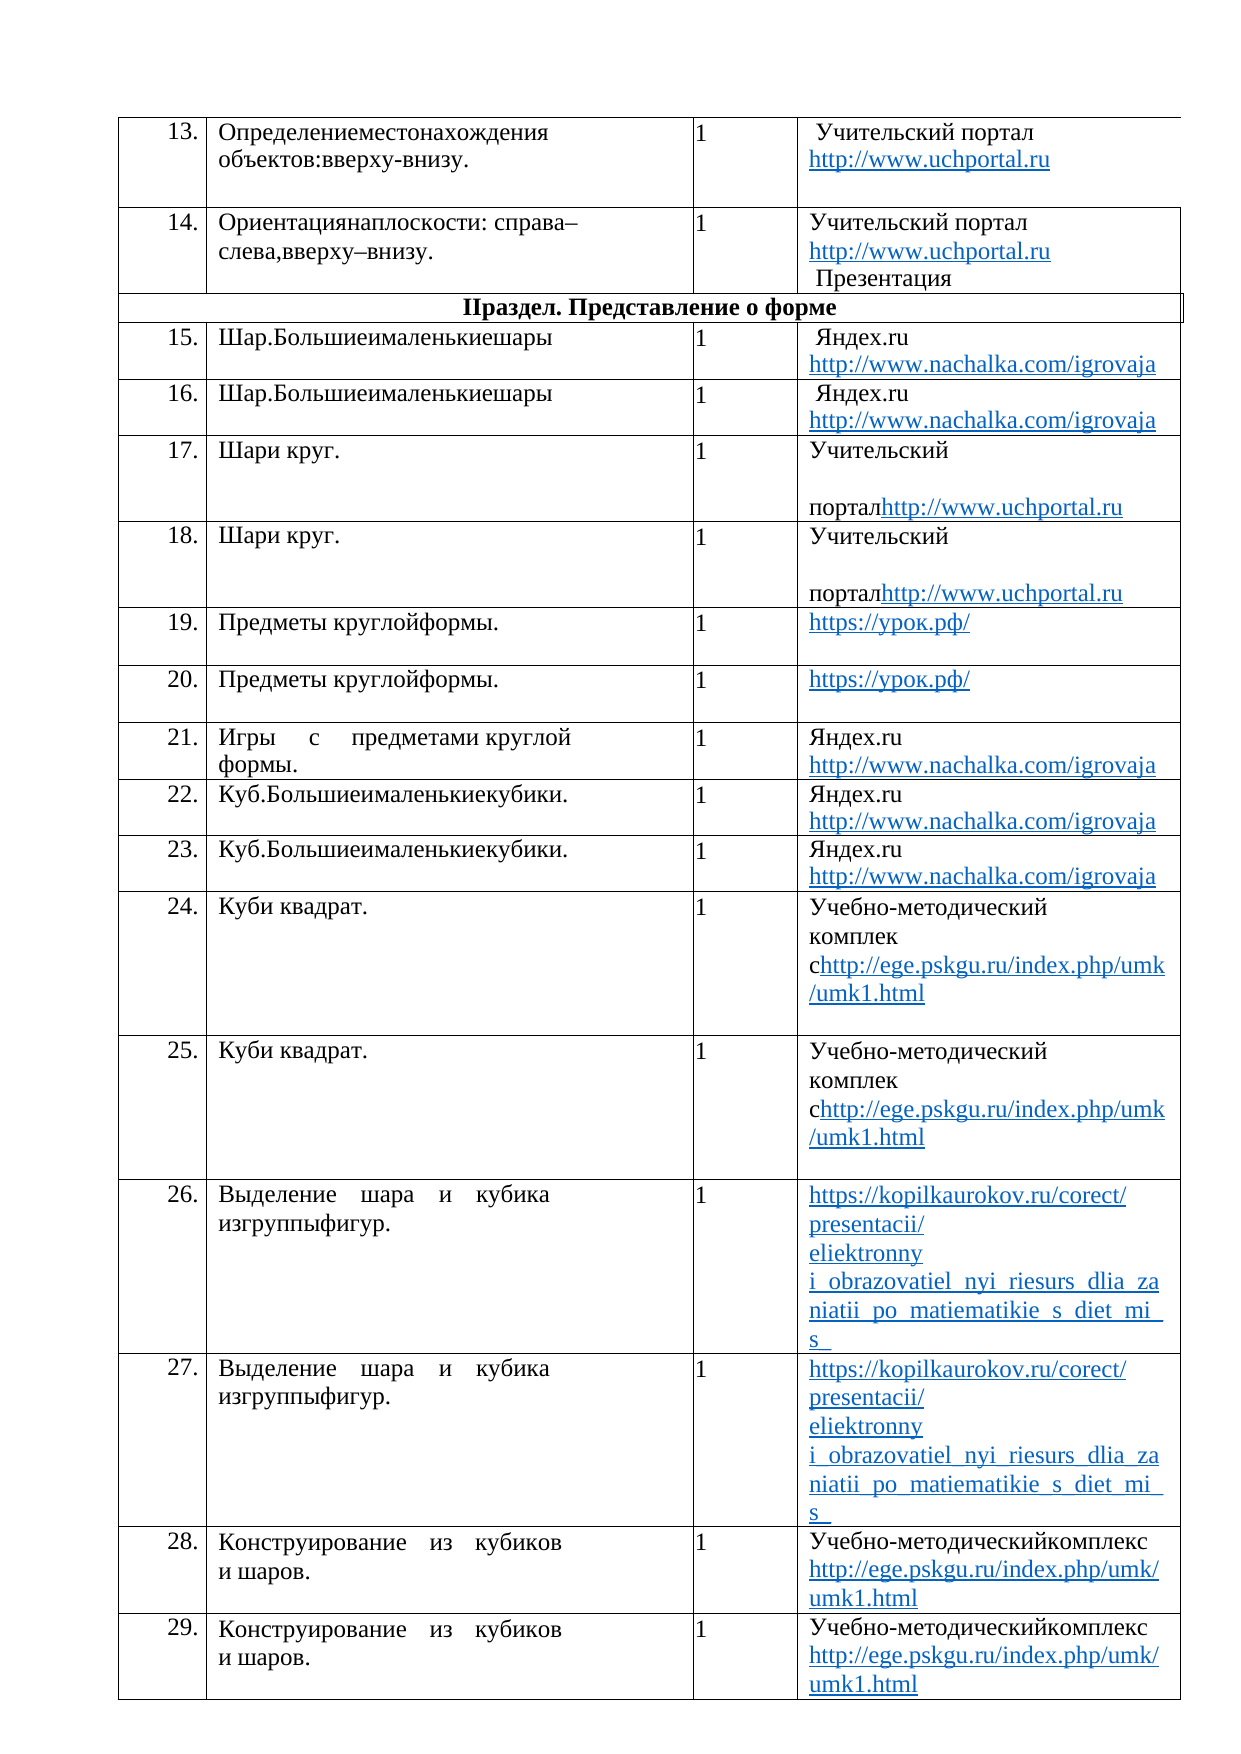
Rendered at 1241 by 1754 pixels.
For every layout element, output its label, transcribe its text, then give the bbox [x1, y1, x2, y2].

table_cell Учебно-методический комплексhttp://ege.pskgu.ru/index.php/umk/umk1.html [798, 892, 1180, 1035]
table_cell [119, 666, 206, 722]
table_cell Учительский портал http://www.uchportal.ru Презентация [798, 208, 1180, 293]
table_cell Яндех.ru http://www.nachalka.com/igrovaja [798, 380, 1180, 435]
table_cell [119, 780, 206, 835]
table_cell 1 [694, 1527, 797, 1613]
table_cell 1 [694, 836, 797, 891]
table_cell [119, 608, 206, 664]
table_cell https://kopilkaurokov.ru/corect/presentacii/eliektronnyi_obrazovatiel_nyi_riesurs_dlia_zaniatii_po_matiematikie_s_diet_mi_s_ [798, 1354, 1180, 1526]
table_cell [119, 323, 206, 379]
table_cell Выделение шара и кубика изгруппыфигур. [207, 1354, 693, 1526]
table_cell 1 [694, 1354, 797, 1526]
table_cell [119, 522, 206, 607]
table_cell 1 [694, 780, 797, 835]
table_cell 1 [694, 723, 797, 779]
table_cell [119, 1614, 206, 1699]
table_cell Яндех.ru http://www.nachalka.com/igrovaja [798, 780, 1180, 835]
table_cell [119, 1354, 206, 1526]
table_cell 1 [694, 323, 797, 379]
table_cell Учебно-методическийкомплекс http://ege.pskgu.ru/index.php/umk/umk1.html [798, 1527, 1180, 1613]
table_cell Шар.Большиеималенькиешары [207, 323, 693, 379]
table_cell Учительский порталhttp://www.uchportal.ru [798, 436, 1180, 521]
table_cell [119, 436, 206, 521]
table_cell 1 [694, 208, 797, 293]
table_cell Шари круг. [207, 436, 693, 521]
table_cell Учительский порталhttp://www.uchportal.ru [798, 522, 1180, 607]
table_cell Куби квадрат. [207, 892, 693, 1035]
table_cell [119, 723, 206, 779]
table_cell [119, 208, 206, 293]
table_cell Учебно-методическийкомплекс http://ege.pskgu.ru/index.php/umk/umk1.html [798, 1614, 1180, 1699]
table_cell [119, 1527, 206, 1613]
table_cell IIраздел. Представление о форме [119, 294, 1180, 322]
table_cell [119, 1180, 206, 1353]
table_cell Яндех.ru http://www.nachalka.com/igrovaja [798, 323, 1180, 379]
table_cell 1 [694, 608, 797, 664]
table_cell Куб.Большиеималенькиекубики. [207, 780, 693, 835]
table_cell Куби квадрат. [207, 1036, 693, 1179]
table_cell https://урок.рф/ [798, 608, 1180, 664]
table_cell Шар.Большиеималенькиешары [207, 380, 693, 435]
table_cell https://kopilkaurokov.ru/corect/presentacii/eliektronnyi_obrazovatiel_nyi_riesurs_dlia_zaniatii_po_matiematikie_s_diet_mi_s_ [798, 1180, 1180, 1353]
table_cell 1 [694, 1180, 797, 1353]
table_cell Конструирование из кубиков и шаров. [207, 1527, 693, 1613]
table_cell 1 [694, 1036, 797, 1179]
table_cell Предметы круглойформы. [207, 608, 693, 664]
table_cell Предметы круглойформы. [207, 666, 693, 722]
table_cell Шари круг. [207, 522, 693, 607]
table_cell 1 [694, 1614, 797, 1699]
table_cell Учебно-методический комплексhttp://ege.pskgu.ru/index.php/umk/umk1.html [798, 1036, 1180, 1179]
table_cell [119, 1036, 206, 1179]
table_cell Игры с предметами круглой формы. [207, 723, 693, 779]
table_cell 1 [694, 380, 797, 435]
table_cell https://урок.рф/ [798, 666, 1180, 722]
table_cell Конструирование из кубиков и шаров. [207, 1614, 693, 1699]
table_cell Учительский портал http://www.uchportal.ru [798, 118, 1181, 207]
table_cell 1 [694, 522, 797, 607]
table_cell Выделение шара и кубика изгруппыфигур. [207, 1180, 693, 1353]
table_cell 1 [694, 118, 797, 207]
table_cell [119, 836, 206, 891]
table_cell Яндех.ru http://www.nachalka.com/igrovaja [798, 836, 1180, 891]
table_cell Определениеместонахождения объектов:вверху-внизу. [207, 118, 693, 207]
table_cell 1 [694, 892, 797, 1035]
table_cell Ориентациянаплоскости: справа–слева,вверху–внизу. [207, 208, 693, 293]
table_cell [119, 380, 206, 435]
table_cell 1 [694, 666, 797, 722]
table_cell [119, 892, 206, 1035]
table_cell Яндех.ru http://www.nachalka.com/igrovaja [798, 723, 1180, 779]
table_cell Куб.Большиеималенькиекубики. [207, 836, 693, 891]
table_cell 1 [694, 436, 797, 521]
table_cell [119, 118, 206, 207]
